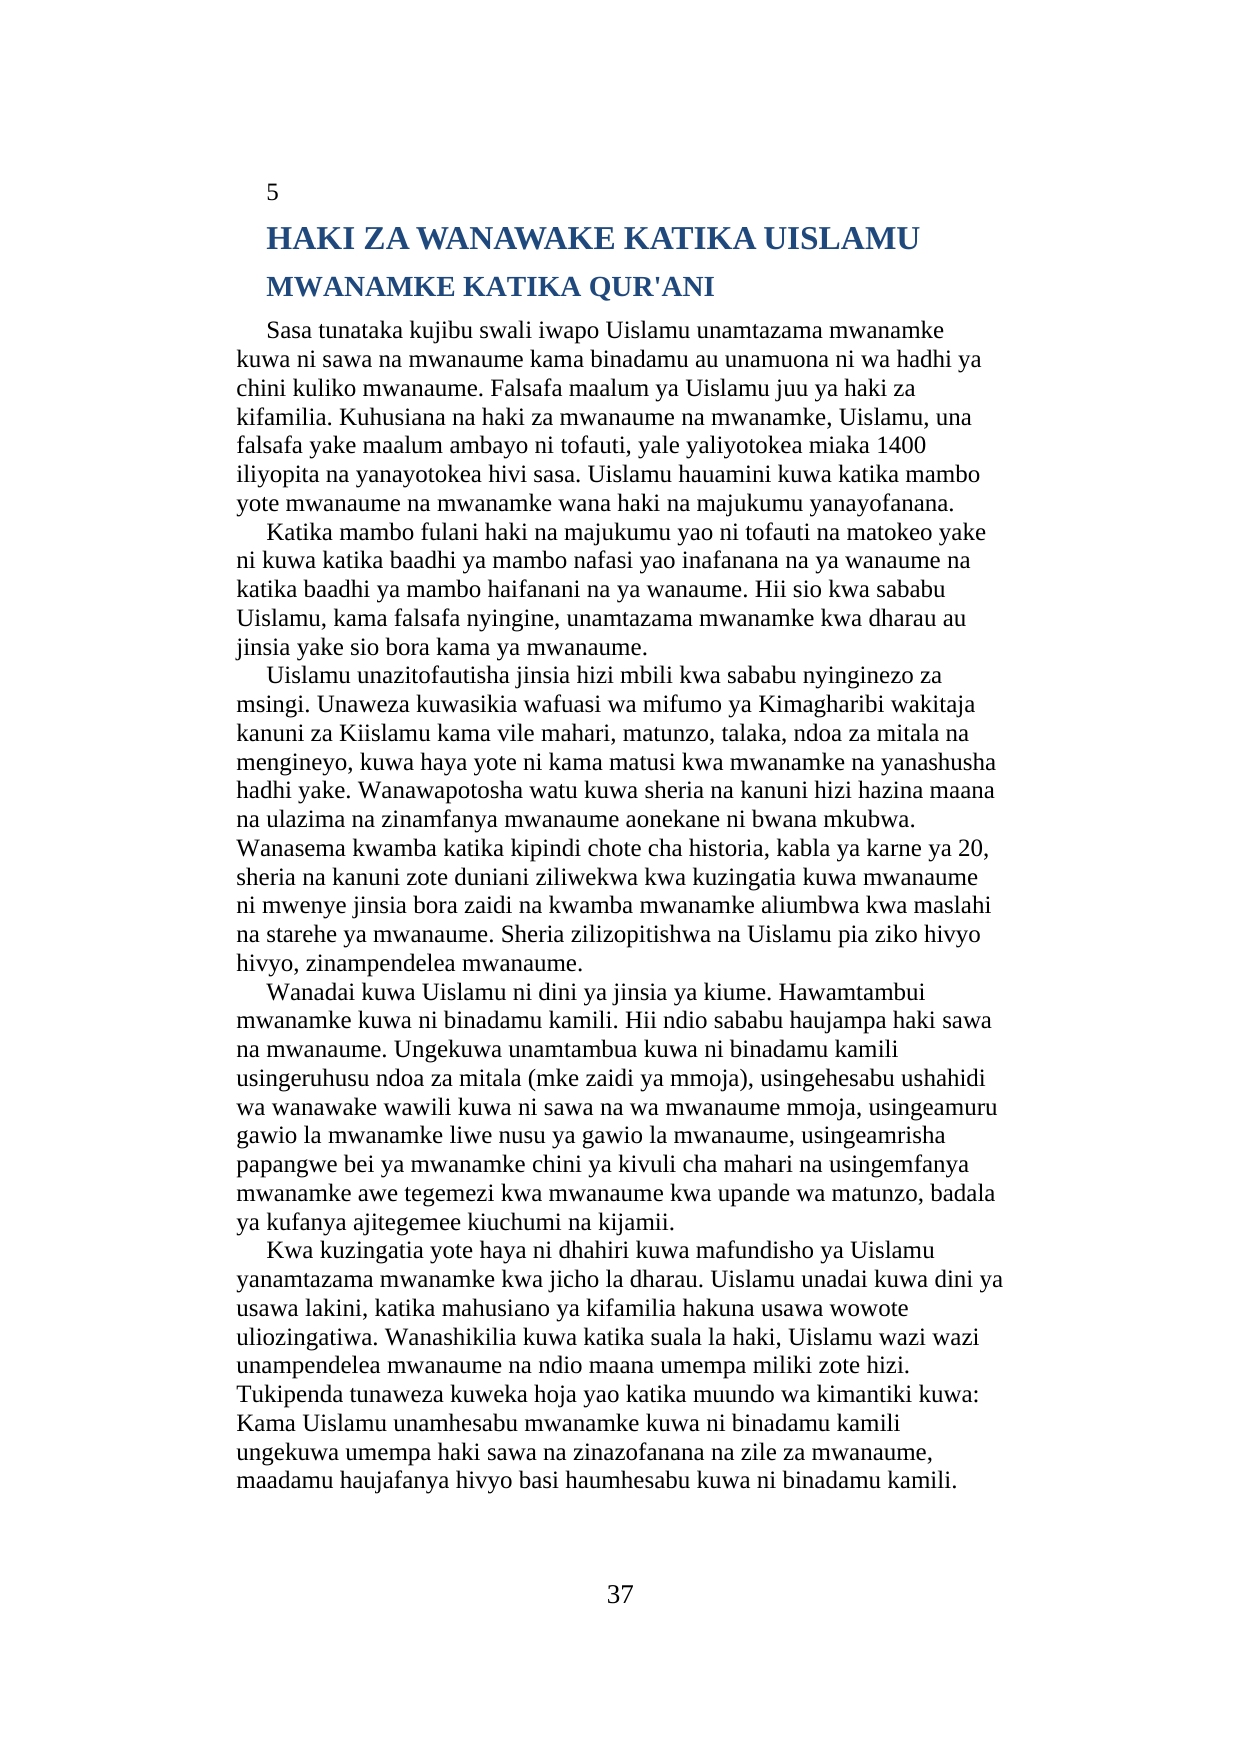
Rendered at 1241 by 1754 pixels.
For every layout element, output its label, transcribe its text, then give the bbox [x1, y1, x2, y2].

subtitle MWANAMKE KATIKA QUR'ANI [236, 269, 1004, 303]
text Sasa tunataka kujibu swali iwapo Uislamu unamtazama mwanamke kuwa ni sawa na mwanaume kama binadamu au unamuona ni wa hadhi ya chini kuliko mwanaume. Falsafa maalum ya Uislamu juu ya haki za kifamilia. Kuhusiana na haki za mwanaume na mwanamke, Uislamu, una falsafa yake maalum ambayo ni tofauti, yale yaliyotokea miaka 1400 iliyopita na yanayotokea hivi sasa. Uislamu hauamini kuwa katika mambo yote mwanaume na mwanamke wana haki na majukumu yanayofanana. [236, 315, 1004, 517]
text Wanadai kuwa Uislamu ni dini ya jinsia ya kiume. Hawamtambui mwanamke kuwa ni binadamu kamili. Hii ndio sababu haujampa haki sawa na mwanaume. Ungekuwa unamtambua kuwa ni binadamu kamili usingeruhusu ndoa za mitala (mke zaidi ya mmoja), usingehesabu ushahidi wa wanawake wawili kuwa ni sawa na wa mwanaume mmoja, usingeamuru gawio la mwanamke liwe nusu ya gawio la mwanaume, usingeamrisha papangwe bei ya mwanamke chini ya kivuli cha mahari na usingemfanya mwanamke awe tegemezi kwa mwanaume kwa upande wa matunzo, badala ya kufanya ajitegemee kiuchumi na kijamii. [236, 977, 1004, 1235]
text Uislamu unazitofautisha jinsia hizi mbili kwa sababu nyinginezo za msingi. Unaweza kuwasikia wafuasi wa mifumo ya Kimagharibi wakitaja kanuni za Kiislamu kama vile mahari, matunzo, talaka, ndoa za mitala na mengineyo, kuwa haya yote ni kama matusi kwa mwanamke na yanashusha hadhi yake. Wanawapotosha watu kuwa sheria na kanuni hizi hazina maana na ulazima na zinamfanya mwanaume aonekane ni bwana mkubwa. Wanasema kwamba katika kipindi chote cha historia, kabla ya karne ya 20, sheria na kanuni zote duniani ziliwekwa kwa kuzingatia kuwa mwanaume ni mwenye jinsia bora zaidi na kwamba mwanamke aliumbwa kwa maslahi na starehe ya mwanaume. Sheria zilizopitishwa na Uislamu pia ziko hivyo hivyo, zinampendelea mwanaume. [236, 660, 1004, 977]
subtitle HAKI ZA WANAWAKE KATIKA UISLAMU [236, 218, 1004, 257]
text Katika mambo fulani haki na majukumu yao ni tofauti na matokeo yake ni kuwa katika baadhi ya mambo nafasi yao inafanana na ya wanaume na katika baadhi ya mambo haifanani na ya wanaume. Hii sio kwa sababu Uislamu, kama falsafa nyingine, unamtazama mwanamke kwa dharau au jinsia yake sio bora kama ya mwanaume. [236, 517, 1004, 660]
text Kwa kuzingatia yote haya ni dhahiri kuwa mafundisho ya Uislamu yanamtazama mwanamke kwa jicho la dharau. Uislamu unadai kuwa dini ya usawa lakini, katika mahusiano ya kifamilia hakuna usawa wowote uliozingatiwa. Wanashikilia kuwa katika suala la haki, Uislamu wazi wazi unampendelea mwanaume na ndio maana umempa miliki zote hizi. Tukipenda tunaweza kuweka hoja yao katika muundo wa kimantiki kuwa: Kama Uislamu unamhesabu mwanamke kuwa ni binadamu kamili ungekuwa umempa haki sawa na zinazofanana na zile za mwanaume, maadamu haujafanya hivyo basi haumhesabu kuwa ni binadamu kamili. [236, 1235, 1004, 1494]
text 5 [236, 177, 1004, 206]
